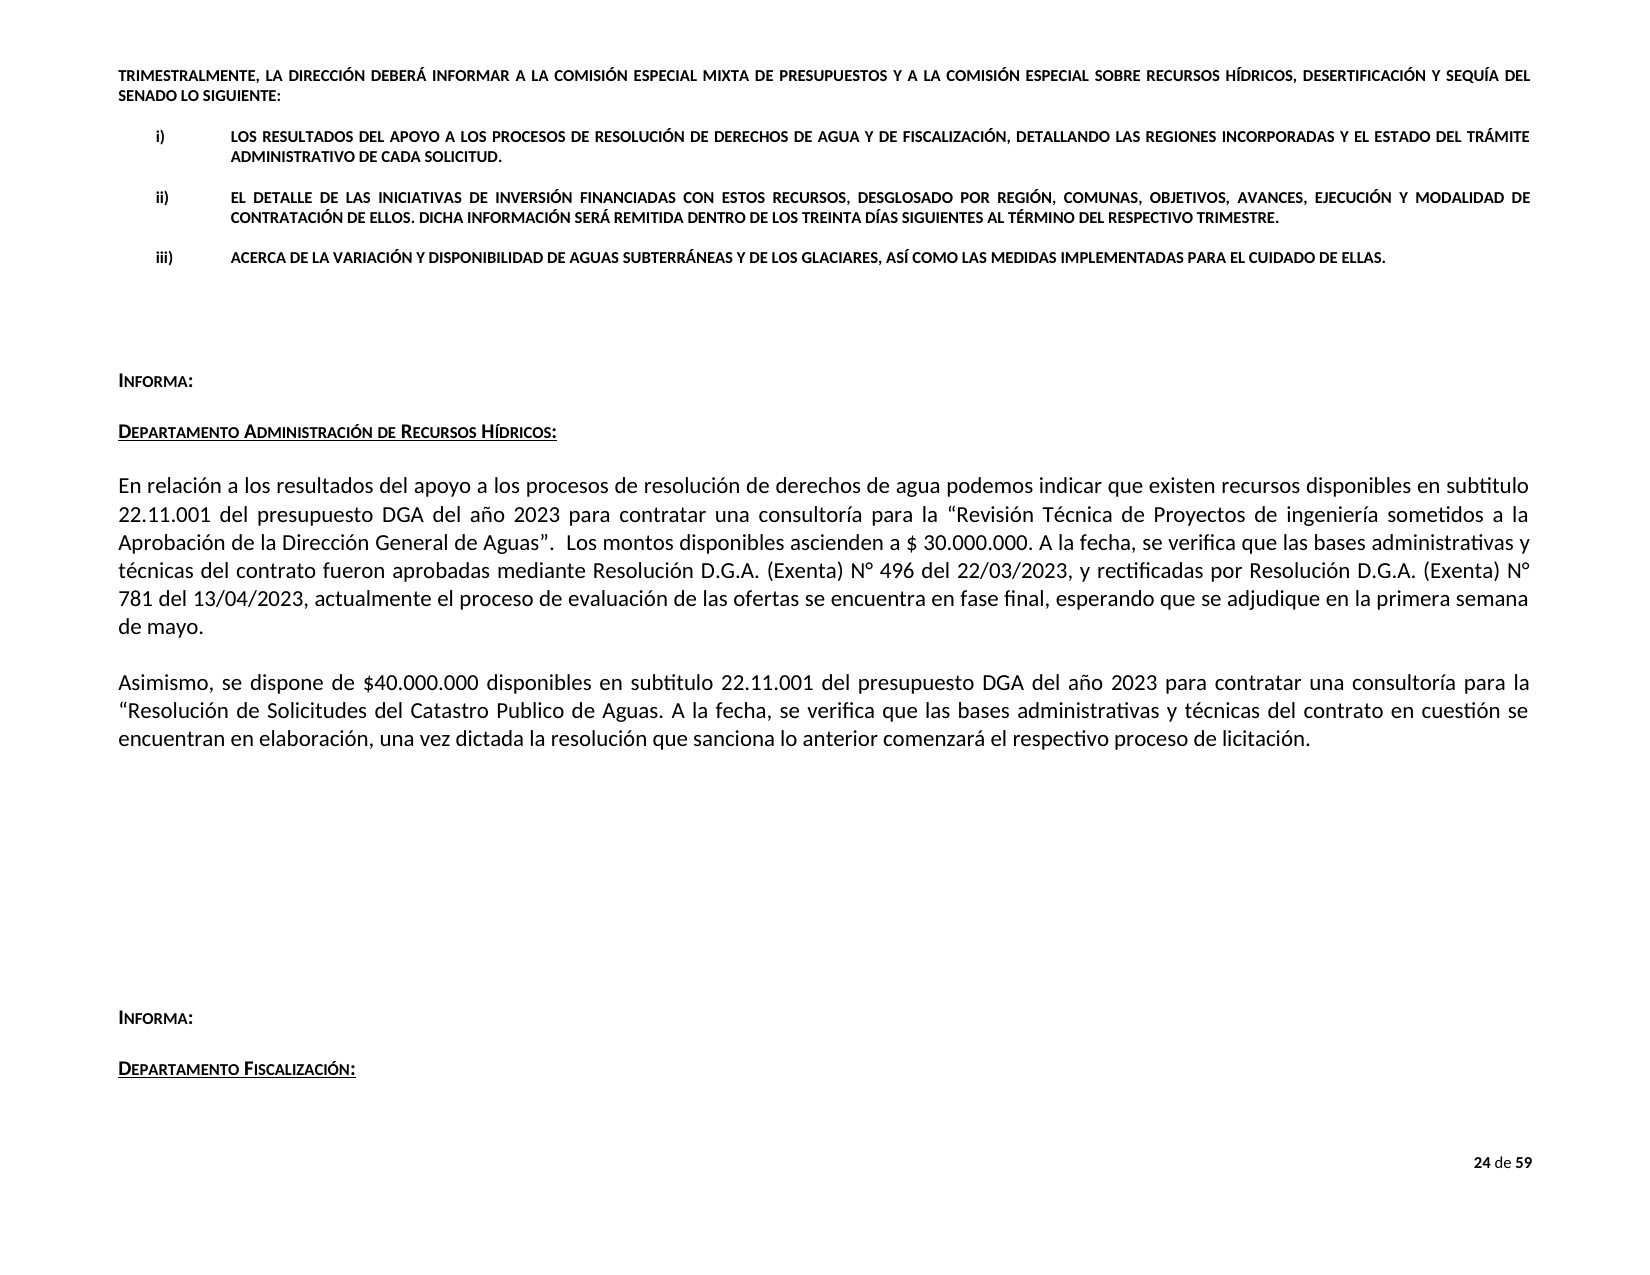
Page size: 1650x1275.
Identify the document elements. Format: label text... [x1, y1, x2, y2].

text Informa: [118, 1004, 1532, 1029]
list LOS RESULTADOS DEL APOYO A LOS PROCESOS DE RESOLUCIÓN DE DERECHOS DE AGUA Y DE FISCALIZACIÓN, DETALLANDO LAS REGIONES INCORPORADAS Y EL ESTADO DEL TRÁMITE ADMINISTRATIVO DE CADA SOLICITUD. [156, 126, 1532, 167]
text Asimismo, se dispone de $40.000.000 disponibles en subtitulo 22.11.001 del presupuesto DGA del año 2023 para contratar una consultoría para la “Resolución de Solicitudes del Catastro Publico de Aguas. A la fecha, se verifica que las bases administrativas y técnicas del contrato en cuestión se encuentran en elaboración, una vez dictada la resolución que sanciona lo anterior comenzará el respectivo proceso de licitación. [118, 668, 1532, 752]
text TRIMESTRALMENTE, LA DIRECCIÓN DEBERÁ INFORMAR A LA COMISIÓN ESPECIAL MIXTA DE PRESUPUESTOS Y A LA COMISIÓN ESPECIAL SOBRE RECURSOS HÍDRICOS, DESERTIFICACIÓN Y SEQUÍA DEL SENADO LO SIGUIENTE: [118, 65, 1532, 106]
text Departamento Administración de Recursos Hídricos: [118, 418, 1532, 444]
text En relación a los resultados del apoyo a los procesos de resolución de derechos de agua podemos indicar que existen recursos disponibles en subtitulo 22.11.001 del presupuesto DGA del año 2023 para contratar una consultoría para la “Revisión Técnica de Proyectos de ingeniería sometidos a la Aprobación de la Dirección General de Aguas”. Los montos disponibles ascienden a $ 30.000.000. A la fecha, se verifica que las bases administrativas y técnicas del contrato fueron aprobadas mediante Resolución D.G.A. (Exenta) N° 496 del 22/03/2023, y rectificadas por Resolución D.G.A. (Exenta) N° 781 del 13/04/2023, actualmente el proceso de evaluación de las ofertas se encuentra en fase final, esperando que se adjudique en la primera semana de mayo. [118, 472, 1532, 640]
text Informa: [118, 367, 1532, 393]
list ACERCA DE LA VARIACIÓN Y DISPONIBILIDAD DE AGUAS SUBTERRÁNEAS Y DE LOS GLACIARES, ASÍ COMO LAS MEDIDAS IMPLEMENTADAS PARA EL CUIDADO DE ELLAS. [156, 248, 1532, 268]
list EL DETALLE DE LAS INICIATIVAS DE INVERSIÓN FINANCIADAS CON ESTOS RECURSOS, DESGLOSADO POR REGIÓN, COMUNAS, OBJETIVOS, AVANCES, EJECUCIÓN Y MODALIDAD DE CONTRATACIÓN DE ELLOS. DICHA INFORMACIÓN SERÁ REMITIDA DENTRO DE LOS TREINTA DÍAS SIGUIENTES AL TÉRMINO DEL RESPECTIVO TRIMESTRE. [156, 187, 1532, 227]
text Departamento Fiscalización: [118, 1055, 1532, 1080]
